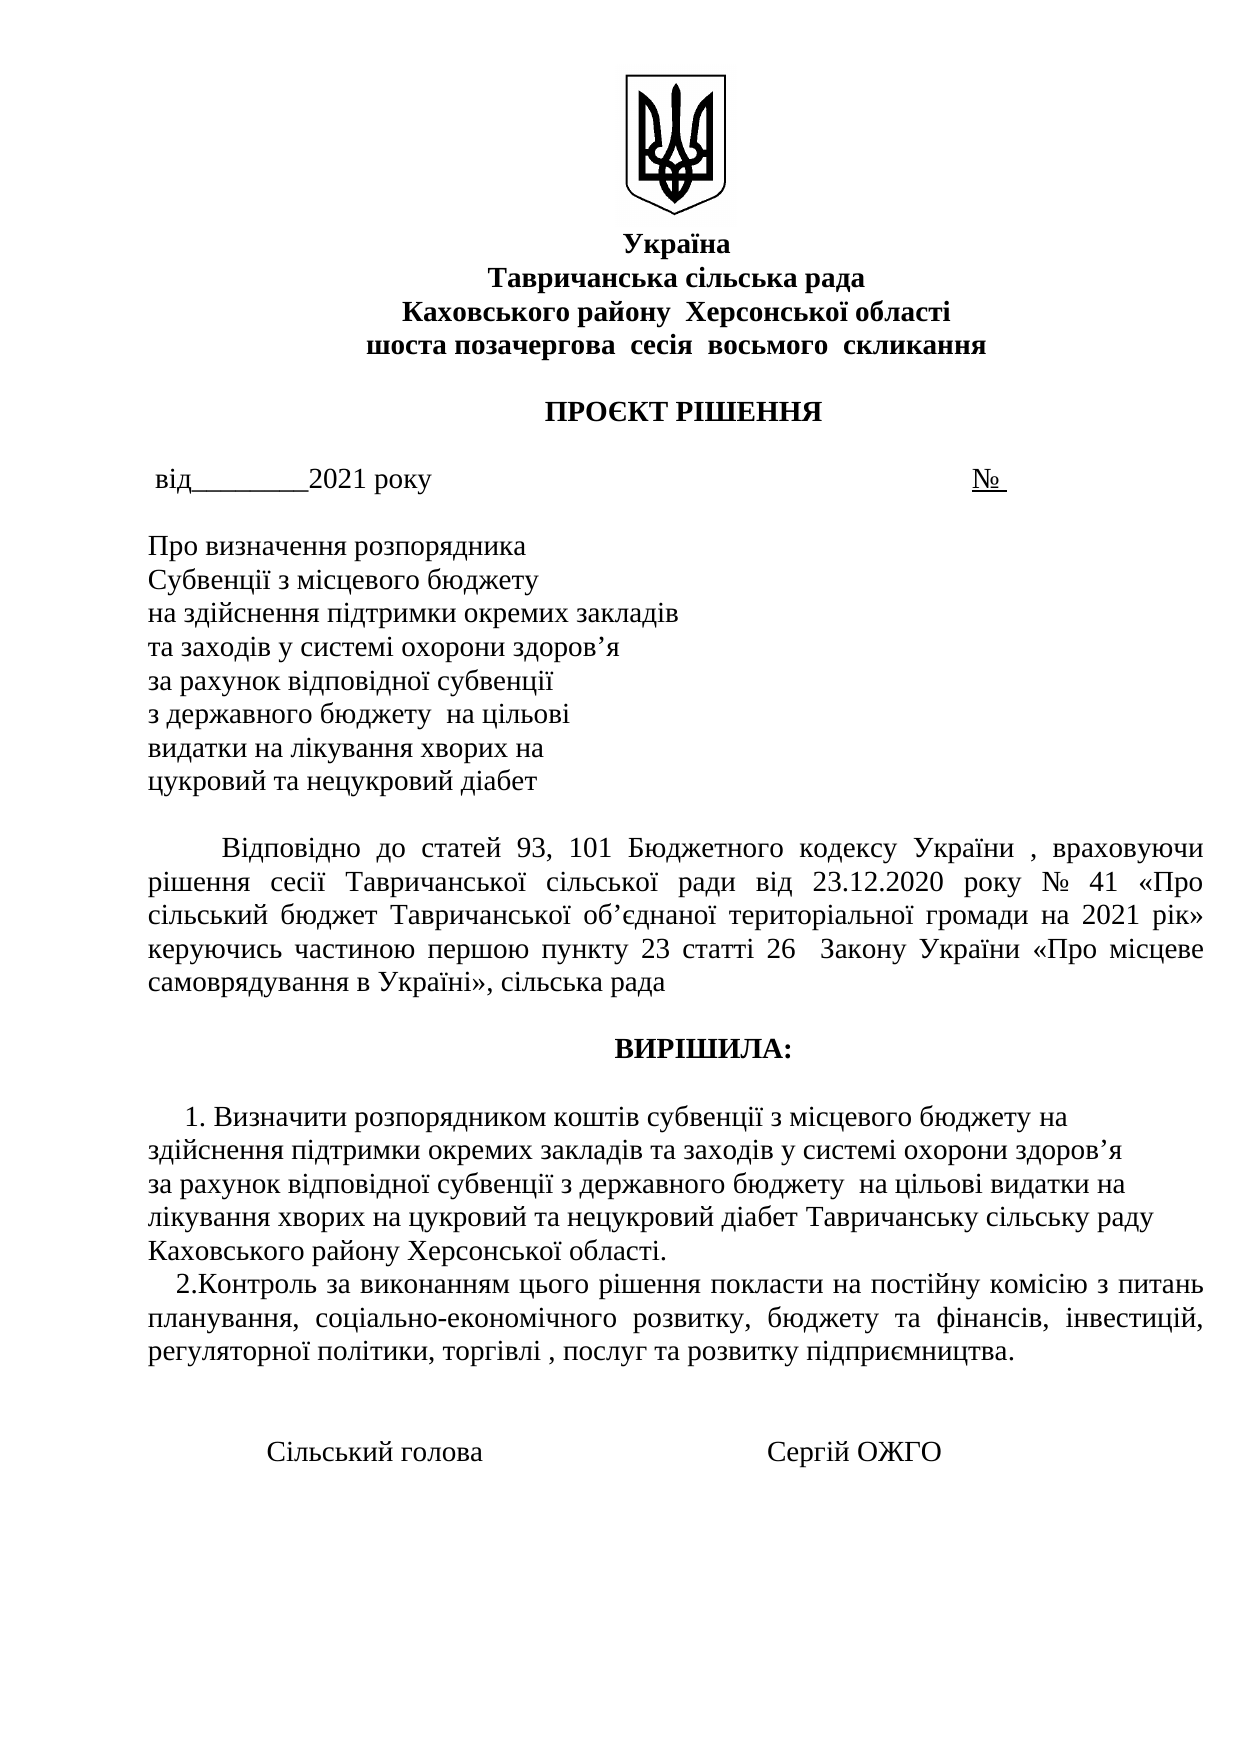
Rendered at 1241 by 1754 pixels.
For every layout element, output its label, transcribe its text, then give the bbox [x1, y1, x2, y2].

text за рахунок відповідної субвенції з державного бюджету на цільові видатки на лікування хворих на цукровий та нецукровий діабет Тавричанську сільську раду Каховського району Херсонської області. [148, 1166, 1205, 1266]
text цукровий та нецукровий діабет [148, 763, 1205, 797]
text 1. Визначити розпорядником коштів субвенції з місцевого бюджету на здійснення підтримки окремих закладів та заходів у системі охорони здоров’я [148, 1099, 1205, 1166]
text на здійснення підтримки окремих закладів [148, 596, 1205, 629]
text видатки на лікування хворих на [148, 730, 1205, 763]
text Тавричанська сільська рада [148, 260, 1205, 294]
text ПРОЄКТ РІШЕННЯ [148, 394, 1205, 428]
text від________2021 року № [148, 461, 1205, 495]
text Каховського району Херсонської області [148, 294, 1205, 327]
text Україна [148, 227, 1205, 260]
text Субвенції з місцевого бюджету [148, 562, 1205, 596]
text Відповідно до статей 93, 101 Бюджетного кодексу України , враховуючи рішення сесії Тавричанської сільської ради від 23.12.2020 року № 41 «Про сільський бюджет Тавричанської об’єднаної територіальної громади на 2021 рік» керуючись частиною першою пункту 23 статті 26 Закону України «Про місцеве самоврядування в Україні», сільська рада [148, 830, 1205, 998]
text 2.Контроль за виконанням цього рішення покласти на постійну комісію з питань планування, соціально-економічного розвитку, бюджету та фінансів, інвестицій, регуляторної політики, торгівлі , послуг та розвитку підприємництва. [148, 1266, 1205, 1367]
picture [615, 64, 738, 227]
text з державного бюджету на цільові [148, 696, 1205, 730]
text ВИРІШИЛА: [148, 1032, 1205, 1065]
text шоста позачергова сесія восьмого скликання [148, 327, 1205, 361]
text Сільський голова Сергій ОЖГО [223, 1434, 1205, 1468]
text за рахунок відповідної субвенції [148, 663, 1205, 696]
text Про визначення розпорядника [148, 528, 1205, 562]
text та заходів у системі охорони здоров’я [148, 629, 1205, 663]
